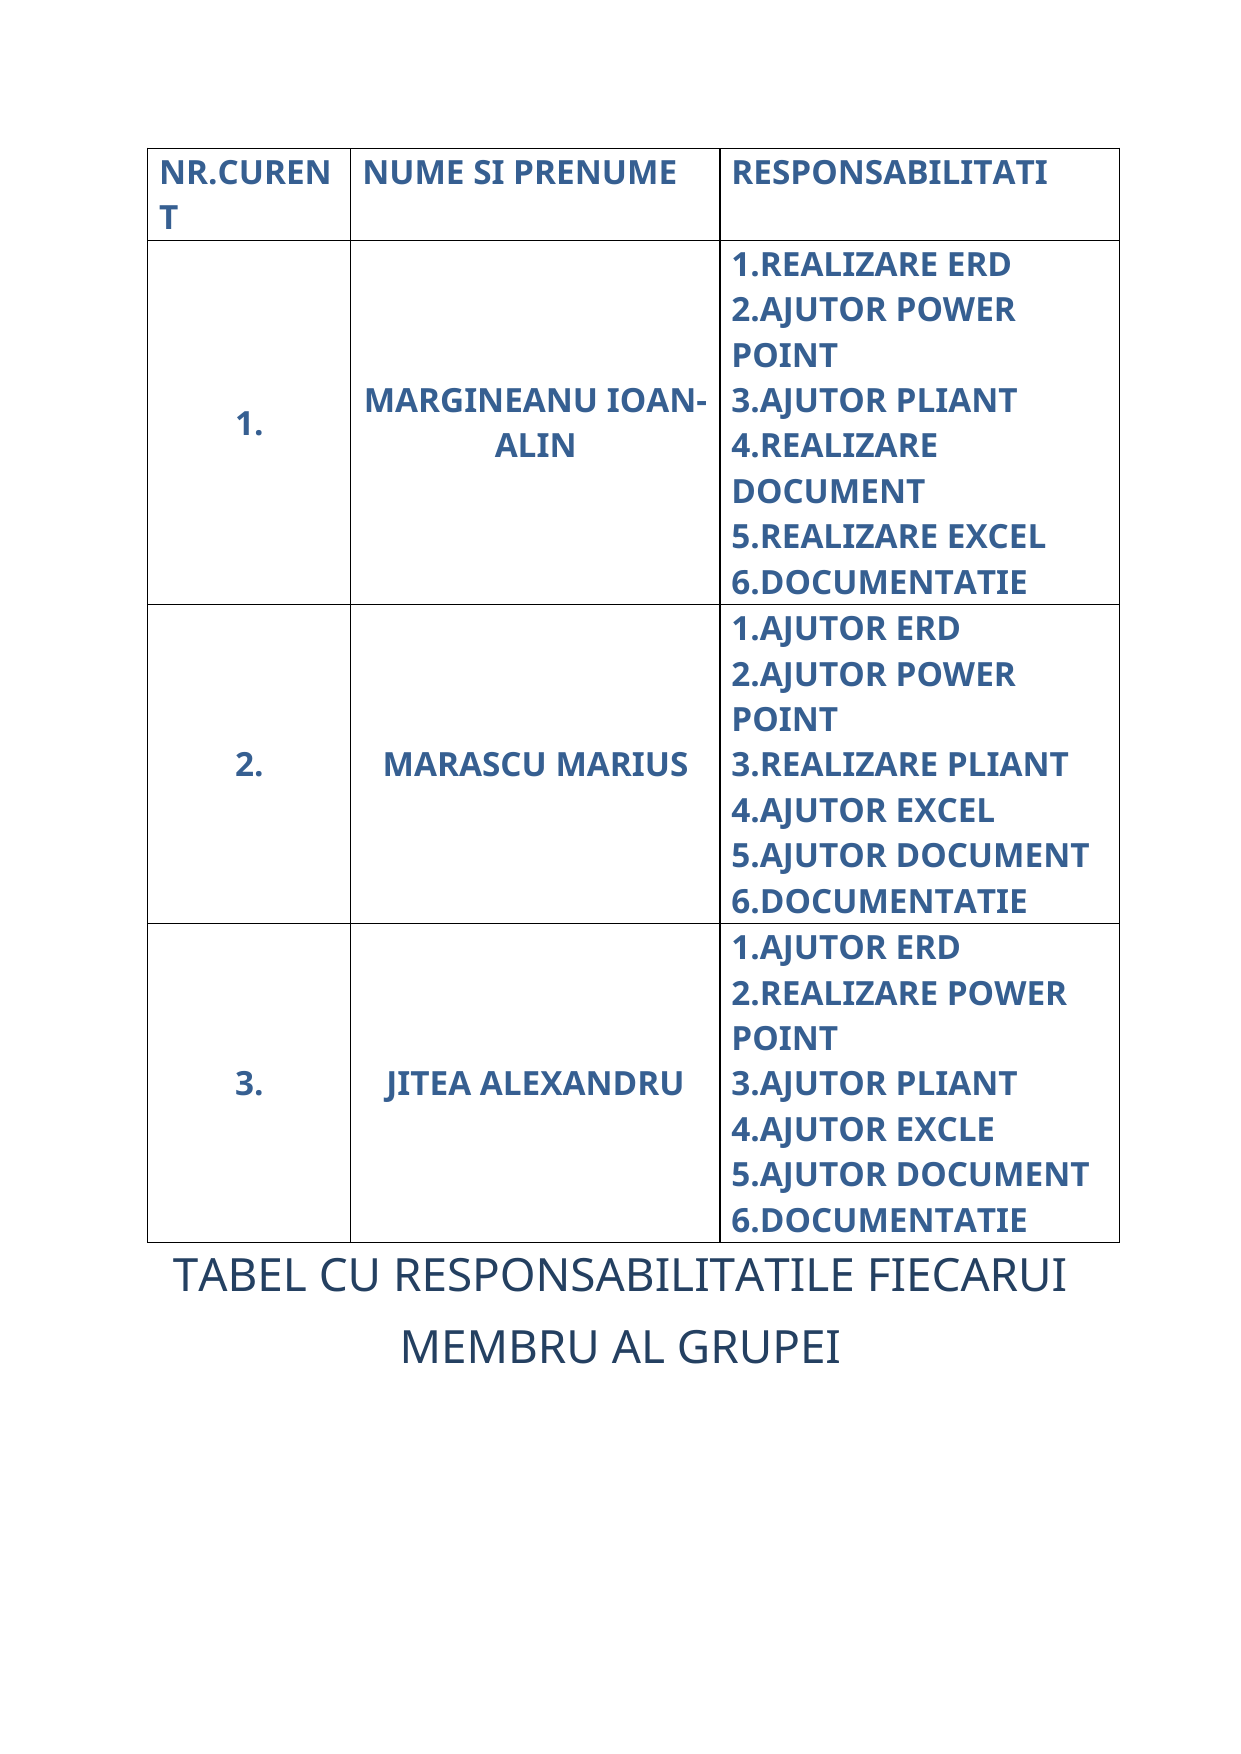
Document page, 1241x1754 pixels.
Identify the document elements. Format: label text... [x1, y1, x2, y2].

table_header RESPONSABILITATI [721, 149, 1119, 239]
table_cell 2. [148, 605, 350, 923]
table_cell 1.AJUTOR ERD 2.AJUTOR POWER POINT 3.REALIZARE PLIANT 4.AJUTOR EXCEL 5.AJUTOR DOCUMENT 6.DOCUMENTATIE [721, 605, 1119, 923]
table_cell 1. [148, 241, 350, 604]
table_cell 1.AJUTOR ERD 2.REALIZARE POWER POINT 3.AJUTOR PLIANT 4.AJUTOR EXCLE 5.AJUTOR DOCUMENT 6.DOCUMENTATIE [721, 924, 1119, 1242]
table_cell 1.REALIZARE ERD 2.AJUTOR POWER POINT 3.AJUTOR PLIANT 4.REALIZARE DOCUMENT 5.REALIZARE EXCEL 6.DOCUMENTATIE [721, 241, 1119, 604]
table_cell JITEA ALEXANDRU [351, 924, 719, 1242]
table_header NR.CURENT [148, 149, 350, 239]
table_cell 3. [148, 924, 350, 1242]
table_cell MARGINEANU IOAN-ALIN [351, 241, 719, 604]
table_cell MARASCU MARIUS [351, 605, 719, 923]
table_header NUME SI PRENUME [351, 149, 719, 239]
text TABEL CU RESPONSABILITATILE FIECARUI MEMBRU AL GRUPEI [148, 1243, 1093, 1377]
